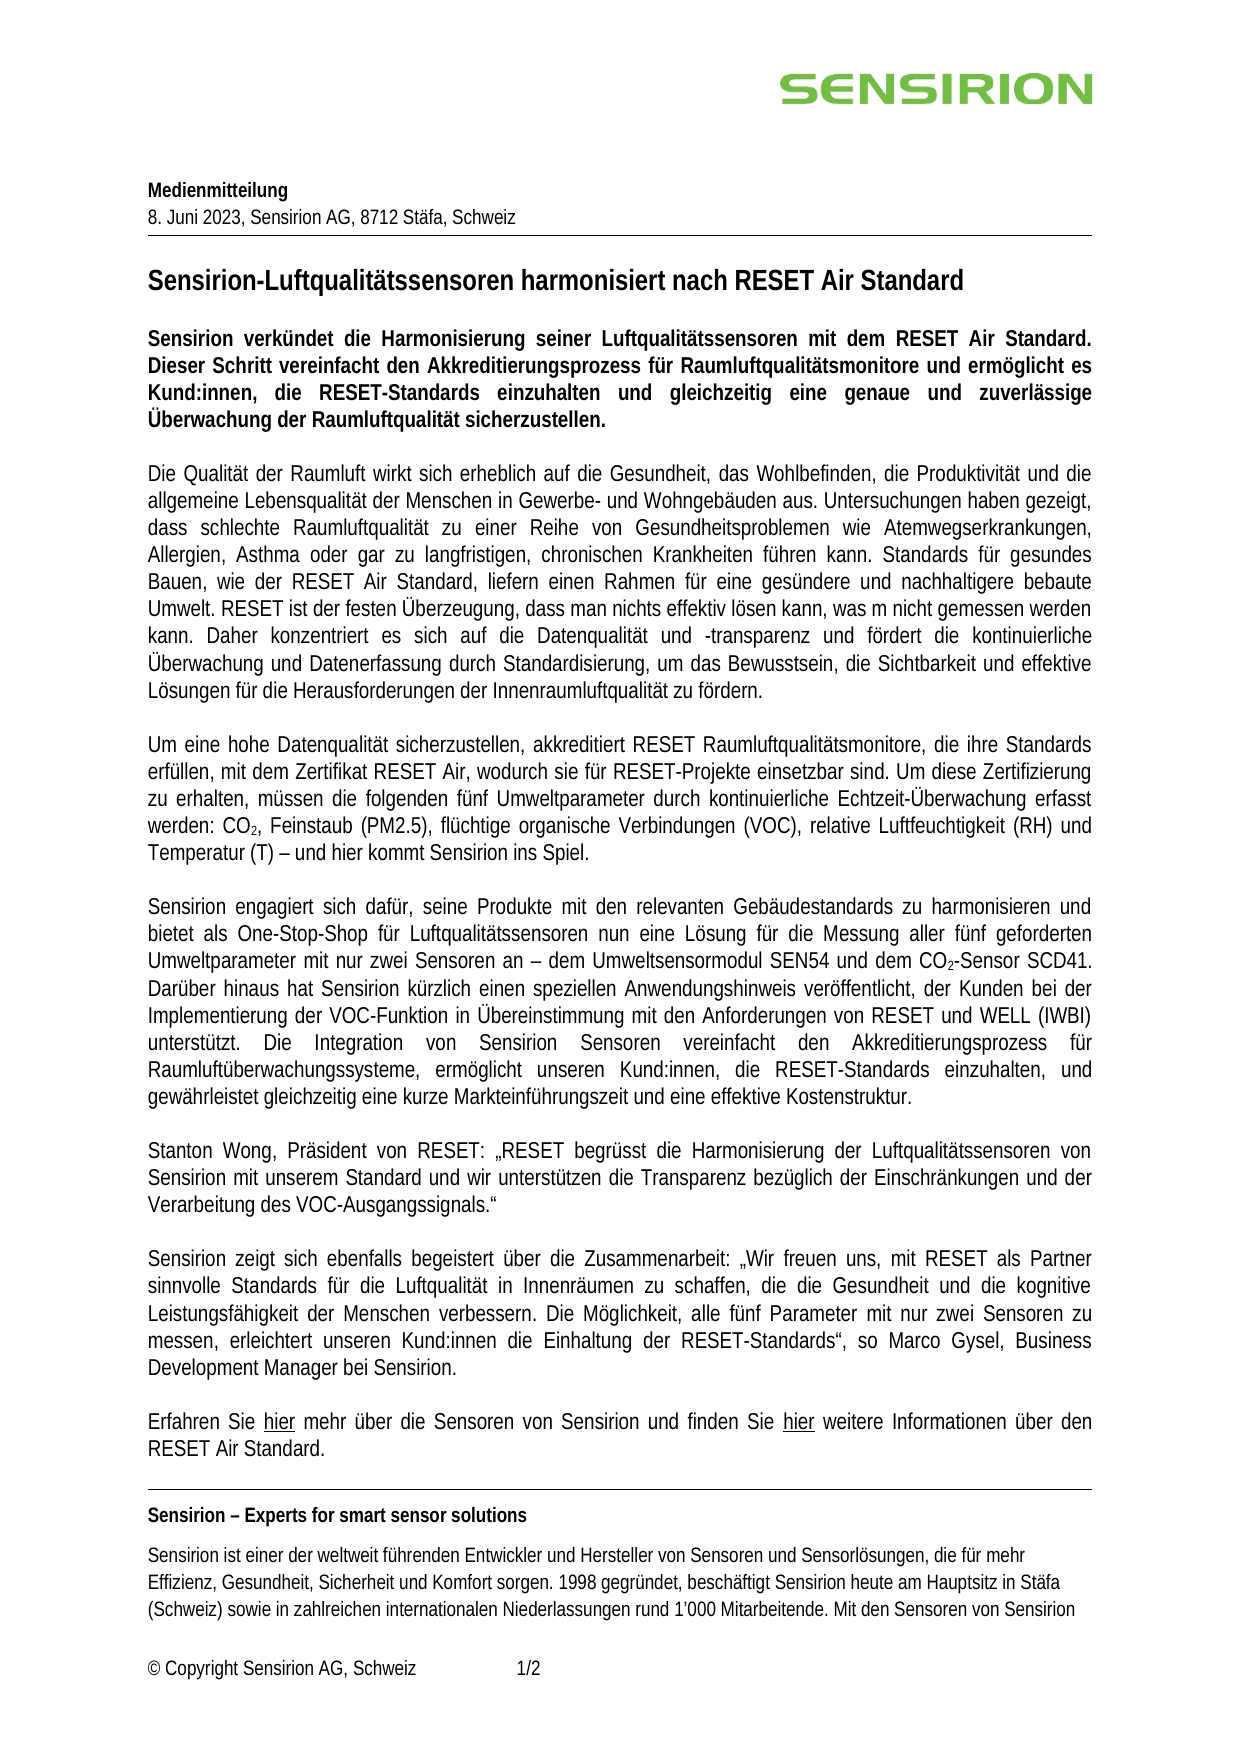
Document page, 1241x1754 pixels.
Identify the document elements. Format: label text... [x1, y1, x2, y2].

text Sensirion engagiert sich dafür, seine Produkte mit den relevanten Gebäudestandards zu harmonisieren und bietet als One-Stop-Shop für Luftqualitätssensoren nun eine Lösung für die Messung aller fünf geforderten Umweltparameter mit nur zwei Sensoren an – dem Umweltsensormodul SEN54 und dem CO2-Sensor SCD41. Darüber hinaus hat Sensirion kürzlich einen speziellen Anwendungshinweis veröffentlicht, der Kunden bei der Implementierung der VOC-Funktion in Übereinstimmung mit den Anforderungen von RESET und WELL (IWBI) unterstützt. Die Integration von Sensirion Sensoren vereinfacht den Akkreditierungsprozess für Raumluftüberwachungssysteme, ermöglicht unseren Kund:innen, die RESET-Standards einzuhalten, und gewährleistet gleichzeitig eine kurze Markteinführungszeit und eine effektive Kostenstruktur. [148, 893, 1092, 1109]
text Die Qualität der Raumluft wirkt sich erheblich auf die Gesundheit, das Wohlbefinden, die Produktivität und die allgemeine Lebensqualität der Menschen in Gewerbe- und Wohngebäuden aus. Untersuchungen haben gezeigt, dass schlechte Raumluftqualität zu einer Reihe von Gesundheitsproblemen wie Atemwegserkrankungen, Allergien, Asthma oder gar zu langfristigen, chronischen Krankheiten führen kann. Standards für gesundes Bauen, wie der RESET Air Standard, liefern einen Rahmen für eine gesündere und nachhaltigere bebaute Umwelt. RESET ist der festen Überzeugung, dass man nichts effektiv lösen kann, was m nicht gemessen werden kann. Daher konzentriert es sich auf die Datenqualität und -transparenz und fördert die kontinuierliche Überwachung und Datenerfassung durch Standardisierung, um das Bewusstsein, die Sichtbarkeit und effektive Lösungen für die Herausforderungen der Innenraumluftqualität zu fördern. [148, 459, 1092, 703]
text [148, 1528, 1092, 1621]
text Sensirion-Luftqualitätssensoren harmonisiert nach RESET Air Standard [148, 263, 1092, 297]
text Sensirion zeigt sich ebenfalls begeistert über die Zusammenarbeit: „Wir freuen uns, mit RESET als Partner sinnvolle Standards für die Luftqualität in Innenräumen zu schaffen, die die Gesundheit und die kognitive Leistungsfähigkeit der Menschen verbessern. Die Möglichkeit, alle fünf Parameter mit nur zwei Sensoren zu messen, erleichtert unseren Kund:innen die Einhaltung der RESET-Standards“, so Marco Gysel, Business Development Manager bei Sensirion. [148, 1245, 1092, 1380]
text Medienmitteilung [148, 175, 1092, 202]
text Um eine hohe Datenqualität sicherzustellen, akkreditiert RESET Raumluftqualitätsmonitore, die ihre Standards erfüllen, mit dem Zertifikat RESET Air, wodurch sie für RESET-Projekte einsetzbar sind. Um diese Zertifizierung zu erhalten, müssen die folgenden fünf Umweltparameter durch kontinuierliche Echtzeit-Überwachung erfasst werden: CO2, Feinstaub (PM2.5), flüchtige organische Verbindungen (VOC), relative Luftfeuchtigkeit (RH) und Temperatur (T) – und hier kommt Sensirion ins Spiel. [148, 730, 1092, 866]
text 8. Juni 2023, Sensirion AG, 8712 Stäfa, Schweiz [148, 202, 1092, 235]
picture [780, 73, 1093, 104]
text Sensirion verkündet die Harmonisierung seiner Luftqualitätssensoren mit dem RESET Air Standard. Dieser Schritt vereinfacht den Akkreditierungsprozess für Raumluftqualitätsmonitore und ermöglicht es Kund:innen, die RESET-Standards einzuhalten und gleichzeitig eine genaue und zuverlässige Überwachung der Raumluftqualität sicherzustellen. [148, 324, 1092, 432]
text Sensirion – Experts for smart sensor solutions [148, 1490, 1092, 1527]
text Stanton Wong, Präsident von RESET: „RESET begrüsst die Harmonisierung der Luftqualitätssensoren von Sensirion mit unserem Standard und wir unterstützen die Transparenz bezüglich der Einschränkungen und der Verarbeitung des VOC-Ausgangssignals.“ [148, 1136, 1092, 1218]
text Erfahren Sie hier mehr über die Sensoren von Sensirion und finden Sie hier weitere Informationen über den RESET Air Standard. [148, 1407, 1092, 1461]
